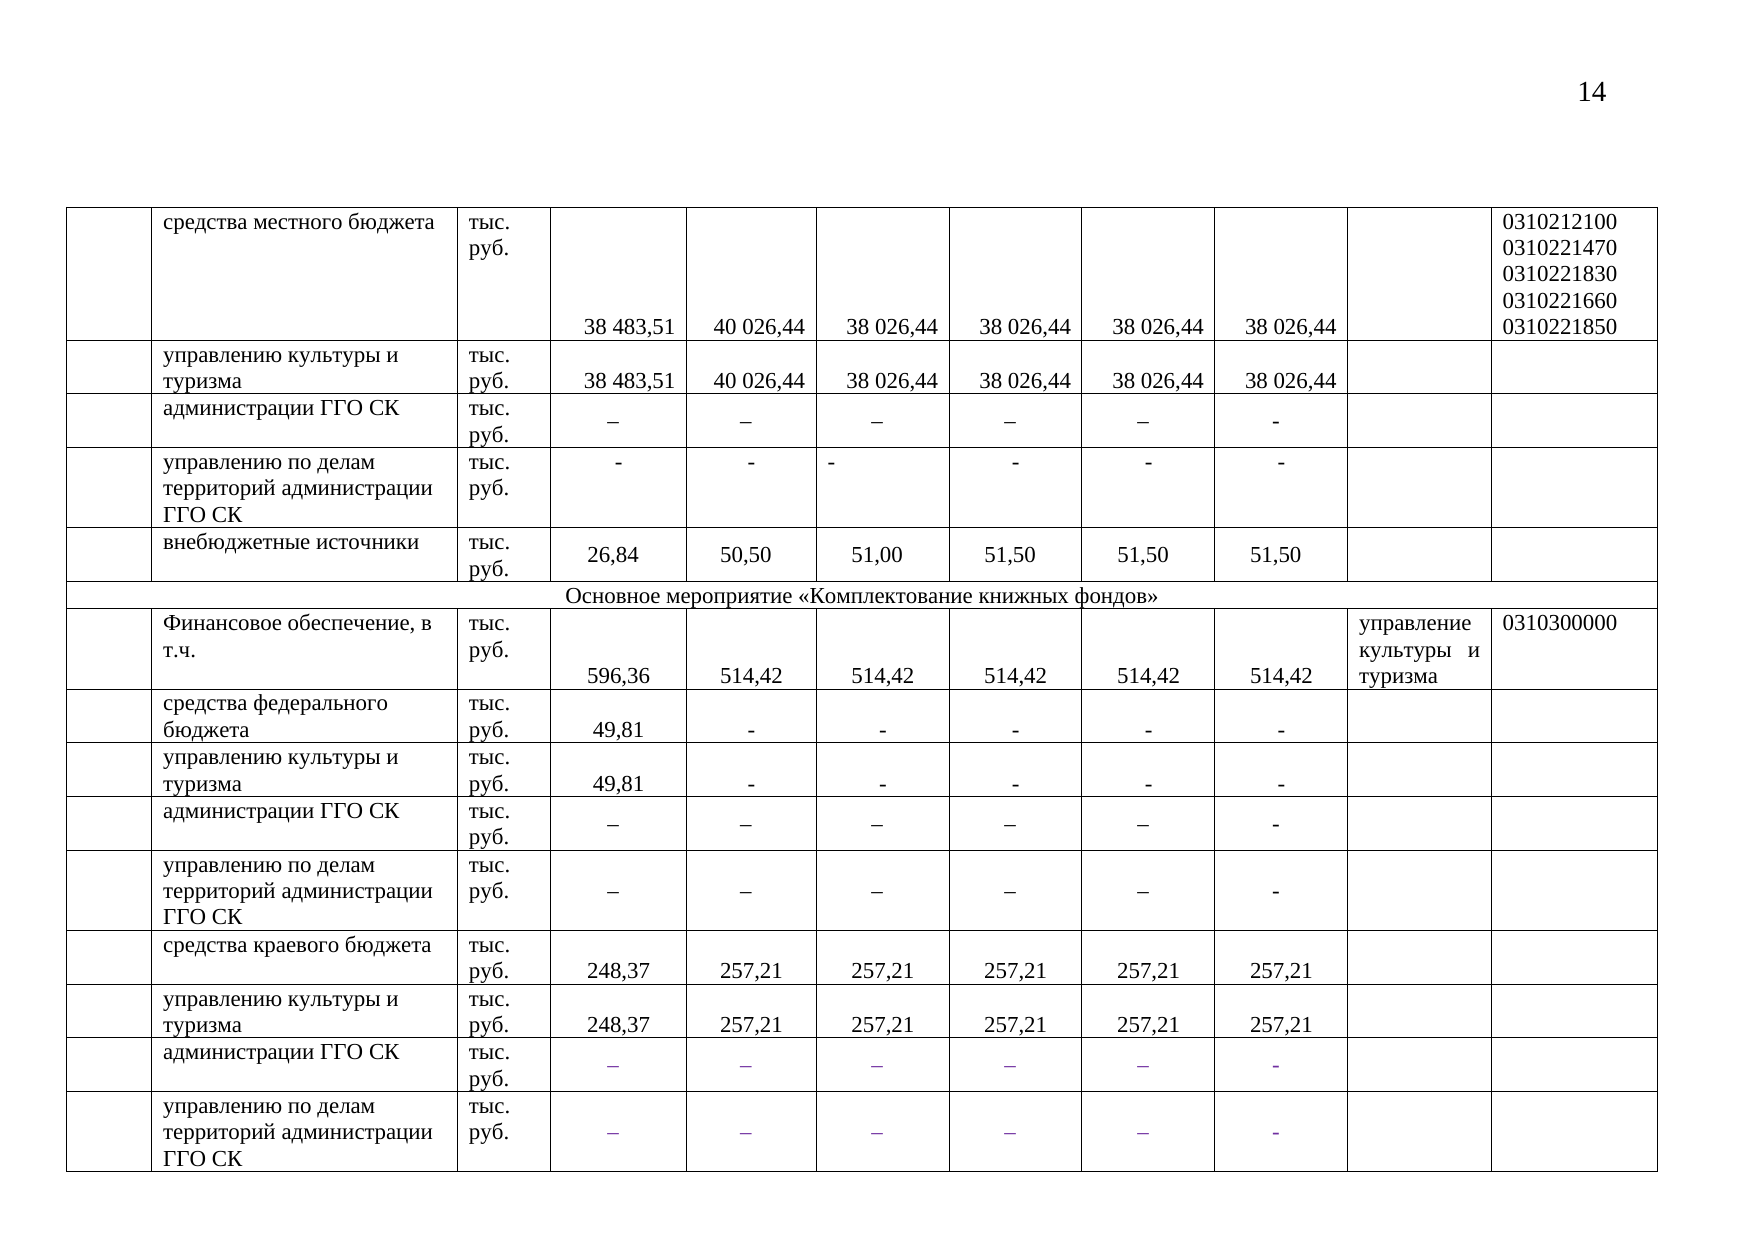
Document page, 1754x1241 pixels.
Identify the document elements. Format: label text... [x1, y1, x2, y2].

table_cell – [817, 1038, 949, 1091]
table_cell тыс. руб. [458, 448, 550, 527]
table_cell - [1082, 690, 1214, 742]
table_cell - [1215, 690, 1347, 742]
table_cell управлению по делам территорий администрации ГГО СК [152, 448, 457, 527]
table_cell 49,81 [551, 690, 686, 742]
table_cell [1492, 690, 1657, 742]
table_cell 51,50 [1215, 528, 1347, 581]
table_cell 49,81 [551, 743, 686, 796]
table_cell – [817, 851, 949, 930]
table_cell тыс. руб. [458, 609, 550, 688]
table_cell 40 026,44 [687, 341, 816, 393]
table_cell [1348, 743, 1491, 796]
table_cell тыс. руб. [458, 931, 550, 983]
table_cell - [1215, 851, 1347, 930]
table_cell 38 026,44 [1215, 208, 1347, 339]
table_cell тыс. руб. [458, 851, 550, 930]
table_cell [1492, 1092, 1657, 1171]
table_cell администрации ГГО СК [152, 394, 457, 447]
table_cell [1348, 208, 1491, 339]
table_cell администрации ГГО СК [152, 797, 457, 850]
table_cell тыс. руб. [458, 528, 550, 581]
table_cell 257,21 [1215, 985, 1347, 1037]
table_cell [67, 931, 151, 983]
table_cell [1348, 690, 1491, 742]
table_cell управлению культуры и туризма [152, 341, 457, 393]
table_cell – [687, 1038, 816, 1091]
table_cell внебюджетные источники [152, 528, 457, 581]
table_cell тыс. руб. [458, 341, 550, 393]
table_cell 50,50 [687, 528, 816, 581]
table_cell [1348, 394, 1491, 447]
table_cell [67, 985, 151, 1037]
table_cell – [551, 797, 686, 850]
table_cell - [817, 690, 949, 742]
table_cell - [687, 690, 816, 742]
table_cell – [551, 851, 686, 930]
table_cell 514,42 [1215, 609, 1347, 688]
table_cell [67, 208, 151, 339]
table_cell 257,21 [687, 985, 816, 1037]
table_cell – [1082, 394, 1214, 447]
table_cell – [1082, 1092, 1214, 1171]
table_cell [1492, 743, 1657, 796]
table_cell Основное мероприятие «Комплектование книжных фондов» [67, 582, 1657, 608]
table_cell - [950, 743, 1081, 796]
table_cell – [950, 1092, 1081, 1171]
table_cell [1492, 394, 1657, 447]
table_cell - [1215, 448, 1347, 527]
table_cell [67, 1092, 151, 1171]
table_cell - [1215, 1038, 1347, 1091]
table_cell [67, 448, 151, 527]
table_cell 596,36 [551, 609, 686, 688]
table_cell - [817, 743, 949, 796]
table_cell управлению по делам территорий администрации ГГО СК [152, 1092, 457, 1171]
table_cell средства краевого бюджета [152, 931, 457, 983]
table_cell [1348, 1038, 1491, 1091]
table_cell 514,42 [817, 609, 949, 688]
table_cell 38 026,44 [950, 341, 1081, 393]
table_cell 38 483,51 [551, 208, 686, 339]
table_cell - [687, 743, 816, 796]
table_cell - [687, 448, 816, 527]
table_cell [1348, 985, 1491, 1037]
table_cell тыс. руб. [458, 690, 550, 742]
table_cell [1492, 985, 1657, 1037]
table_cell 257,21 [1215, 931, 1347, 983]
table_cell [67, 528, 151, 581]
table_cell 257,21 [817, 931, 949, 983]
table_cell тыс. руб. [458, 797, 550, 850]
table_cell тыс. руб. [458, 743, 550, 796]
table_cell [67, 851, 151, 930]
table_cell тыс. руб. [458, 208, 550, 339]
table_cell 38 026,44 [1082, 341, 1214, 393]
table_cell 248,37 [551, 931, 686, 983]
table_cell [1348, 528, 1491, 581]
table_cell - [1215, 797, 1347, 850]
table_cell 51,00 [817, 528, 949, 581]
table_cell 257,21 [817, 985, 949, 1037]
table_cell 257,21 [1082, 985, 1214, 1037]
table_cell управлению культуры и туризма [152, 985, 457, 1037]
table_cell - [1082, 743, 1214, 796]
table_cell 257,21 [687, 931, 816, 983]
table_cell управление культуры и туризма [1348, 609, 1491, 688]
table_cell 38 483,51 [551, 341, 686, 393]
table_cell [1348, 448, 1491, 527]
table_cell управлению культуры и туризма [152, 743, 457, 796]
table_cell средства федерального бюджета [152, 690, 457, 742]
table_cell 257,21 [950, 931, 1081, 983]
table_cell – [950, 851, 1081, 930]
table_cell тыс. руб. [458, 1038, 550, 1091]
table_cell [67, 797, 151, 850]
table_cell 40 026,44 [687, 208, 816, 339]
table_cell - [551, 448, 686, 527]
table_cell [1348, 931, 1491, 983]
table_cell [67, 609, 151, 688]
table_cell - [817, 448, 949, 527]
table_cell [67, 690, 151, 742]
table_cell 0310300000 [1492, 609, 1657, 688]
table_cell 51,50 [950, 528, 1081, 581]
table_cell 51,50 [1082, 528, 1214, 581]
table_cell – [551, 1038, 686, 1091]
table_cell 514,42 [1082, 609, 1214, 688]
table_cell [67, 341, 151, 393]
table_cell 38 026,44 [817, 208, 949, 339]
table_cell 257,21 [1082, 931, 1214, 983]
table_cell - [950, 448, 1081, 527]
table_cell [1492, 528, 1657, 581]
table_cell администрации ГГО СК [152, 1038, 457, 1091]
table_cell – [1082, 797, 1214, 850]
table_cell средства местного бюджета [152, 208, 457, 339]
table_cell 38 026,44 [817, 341, 949, 393]
table_cell – [687, 1092, 816, 1171]
table_cell [1492, 341, 1657, 393]
table_cell – [1082, 1038, 1214, 1091]
table_cell [1492, 931, 1657, 983]
table_cell тыс. руб. [458, 985, 550, 1037]
table_cell - [1082, 448, 1214, 527]
table_cell [67, 1038, 151, 1091]
table_cell – [551, 1092, 686, 1171]
table_cell тыс. руб. [458, 394, 550, 447]
table_cell управлению по делам территорий администрации ГГО СК [152, 851, 457, 930]
table_cell 0310212100 0310221470 0310221830 0310221660 0310221850 [1492, 208, 1657, 339]
table_cell – [687, 797, 816, 850]
table_cell 38 026,44 [950, 208, 1081, 339]
table_cell 248,37 [551, 985, 686, 1037]
table_cell - [1215, 1092, 1347, 1171]
table_cell Финансовое обеспечение, в т.ч. [152, 609, 457, 688]
table_cell [1348, 341, 1491, 393]
table_cell – [950, 1038, 1081, 1091]
table_cell [67, 394, 151, 447]
table_cell [1492, 851, 1657, 930]
table_cell [1492, 448, 1657, 527]
table_cell [1348, 851, 1491, 930]
table_cell - [1215, 394, 1347, 447]
table_cell [1492, 1038, 1657, 1091]
table_cell - [950, 690, 1081, 742]
table_cell – [817, 1092, 949, 1171]
table_cell – [950, 394, 1081, 447]
table_cell 514,42 [687, 609, 816, 688]
table_cell тыс. руб. [458, 1092, 550, 1171]
table_cell – [687, 851, 816, 930]
table_cell 26,84 [551, 528, 686, 581]
table_cell [1492, 797, 1657, 850]
table_cell 38 026,44 [1082, 208, 1214, 339]
table_cell – [817, 394, 949, 447]
table_cell – [950, 797, 1081, 850]
table_cell – [817, 797, 949, 850]
table_cell 514,42 [950, 609, 1081, 688]
table_cell [67, 743, 151, 796]
table_cell 38 026,44 [1215, 341, 1347, 393]
table_cell – [551, 394, 686, 447]
table_cell [1348, 1092, 1491, 1171]
table_cell 257,21 [950, 985, 1081, 1037]
table_cell [1348, 797, 1491, 850]
table_cell – [687, 394, 816, 447]
table_cell - [1215, 743, 1347, 796]
table_cell – [1082, 851, 1214, 930]
